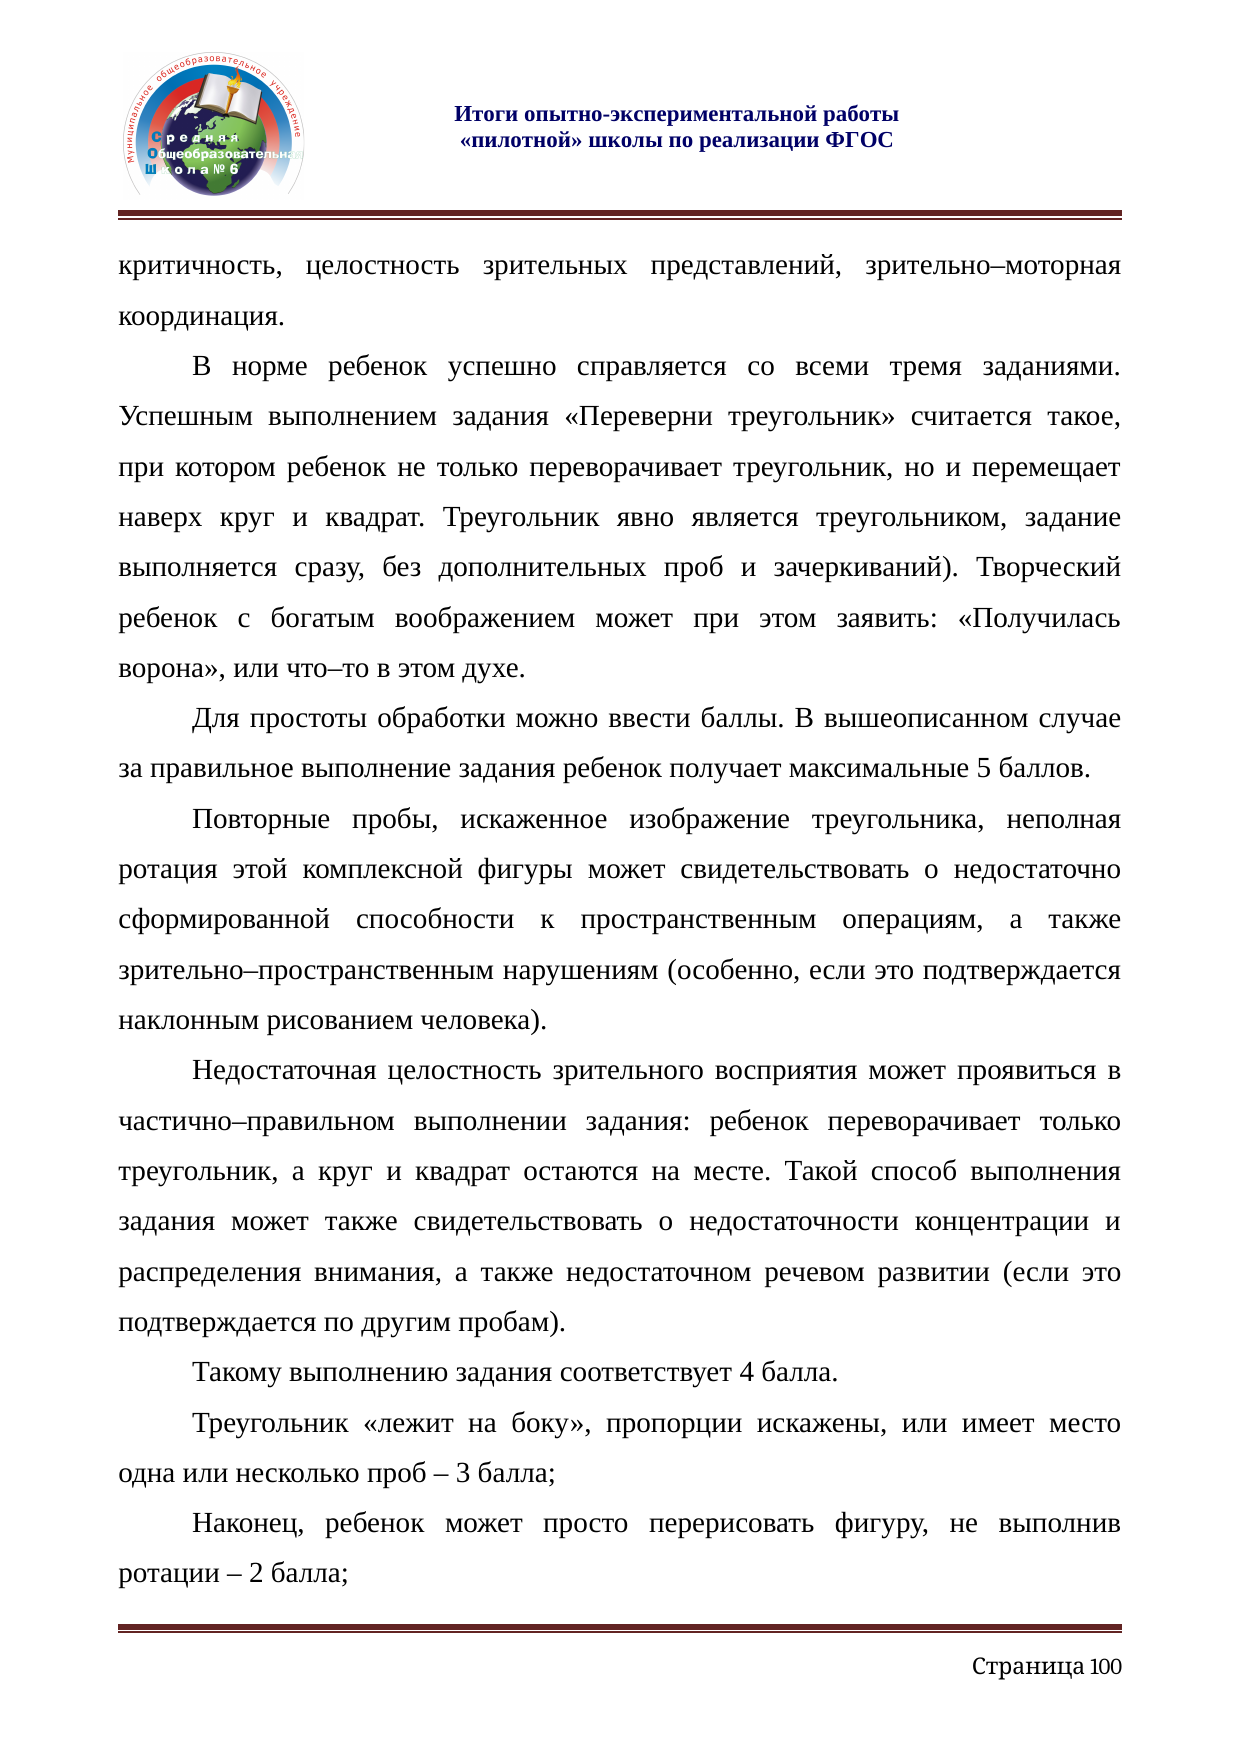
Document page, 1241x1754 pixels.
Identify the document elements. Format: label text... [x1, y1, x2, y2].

text Для простоты обработки можно ввести баллы. В вышеописанном случае за правильное выполнение задания ребенок получает максимальные 5 баллов. [118, 700, 1122, 784]
text Недостаточная целостность зрительного восприятия может проявиться в частично–правильном выполнении задания: ребенок переворачивает только треугольник, а круг и квадрат остаются на месте. Такой способ выполнения задания может также свидетельствовать о недостаточности концентрации и распределения внимания, а также недостаточном речевом развитии (если это подтверждается по другим пробам). [118, 1052, 1122, 1338]
text Такому выполнению задания соответствует 4 балла. [118, 1354, 1122, 1388]
picture [123, 52, 305, 199]
text В норме ребенок успешно справляется со всеми тремя заданиями. Успешным выполнением задания «Переверни треугольник» считается такое, при котором ребенок не только переворачивает треугольник, но и перемещает наверх круг и квадрат. Треугольник явно является треугольником, задание выполняется сразу, без дополнительных проб и зачеркиваний). Творческий ребенок с богатым воображением может при этом заявить: «Получилась ворона», или что–то в этом духе. [118, 348, 1122, 683]
text Повторные пробы, искаженное изображение треугольника, неполная ротация этой комплексной фигуры может свидетельствовать о недостаточно сформированной способности к пространственным операциям, а также зрительно–пространственным нарушениям (особенно, если это подтверждается наклонным рисованием человека). [118, 801, 1122, 1036]
text Наконец, ребенок может просто перерисовать фигуру, не выполнив ротации – 2 балла; [118, 1505, 1122, 1589]
text Треугольник «лежит на боку», пропорции искажены, или имеет место одна или несколько проб – 3 балла; [118, 1405, 1122, 1488]
